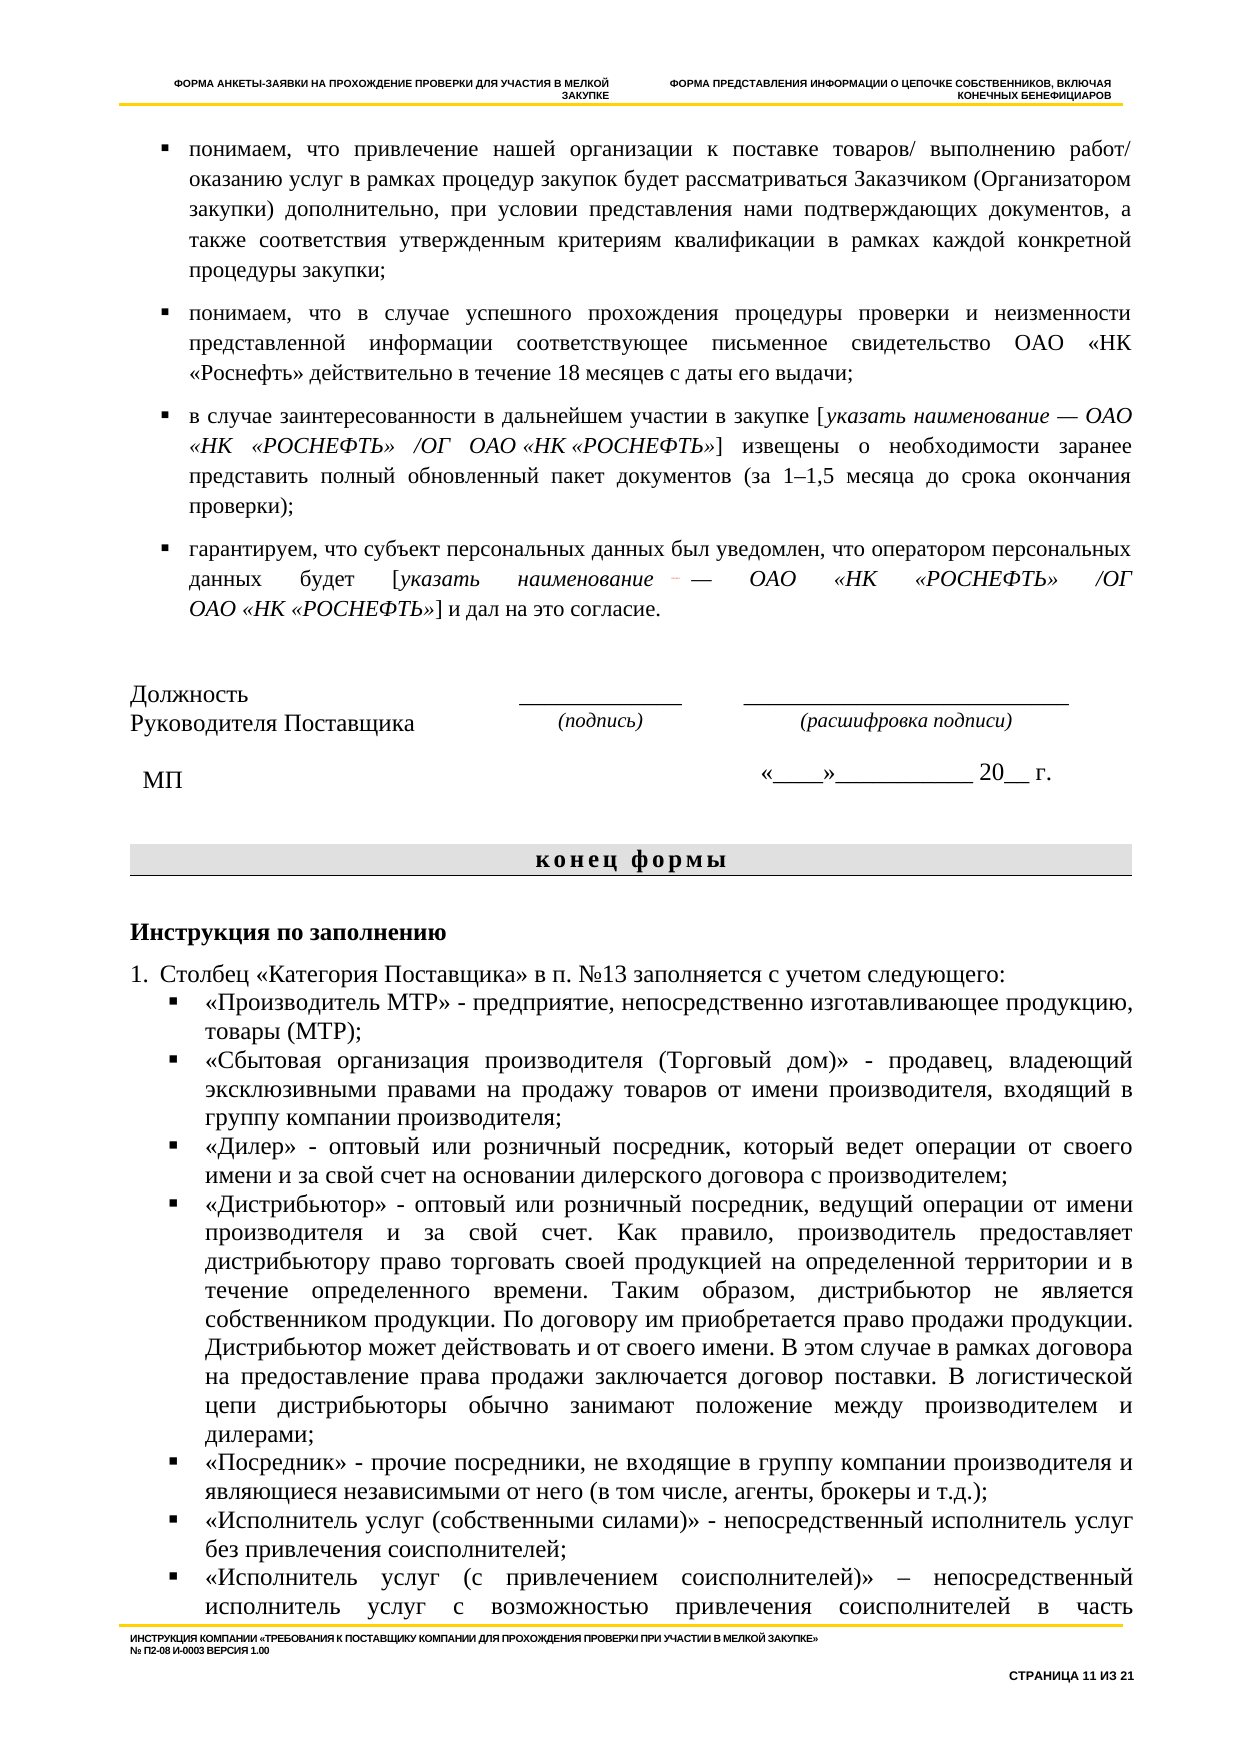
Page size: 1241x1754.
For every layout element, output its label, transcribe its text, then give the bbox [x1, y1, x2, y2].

list понимаем, что привлечение нашей организации к поставке товаров/ выполнению работ/ оказанию услуг в рамках процедур закупок будет рассматриваться Заказчиком (Организатором закупки) дополнительно, при условии представления нами подтверждающих документов, а также соответствия утвержденным критериям квалификации в рамках каждой конкретной процедуры закупки; [159, 135, 1133, 282]
table_header __________________________ (расшифровка подписи) «____»___________ 20__ г. [720, 679, 1092, 832]
table_header Должность Руководителя Поставщика МП [119, 679, 481, 832]
text Инструкция по заполнению [130, 917, 1134, 946]
list «Посредник» - прочие посредники, не входящие в группу компании производителя и являющиеся независимыми от него (в том числе, агенты, брокеры и т.д.); [167, 1447, 1134, 1505]
list понимаем, что в случае успешного прохождения процедуры проверки и неизменности представленной информации соответствующее письменное свидетельство ОАО «НК «Роснефть» действительно в течение 18 месяцев с даты его выдачи; [159, 298, 1133, 385]
list «Сбытовая организация производителя (Торговый дом)» - продавец, владеющий эксклюзивными правами на продажу товаров от имени производителя, входящий в группу компании производителя; [167, 1045, 1134, 1131]
list Столбец «Категория Поставщика» в п. №13 заполняется с учетом следующего: [130, 959, 1134, 987]
list в случае заинтересованности в дальнейшем участии в закупке [указать наименование — ОАО «НК «РОСНЕФТЬ» /ОГ ОАО «НК «РОСНЕФТЬ»] извещены о необходимости заранее представить полный обновленный пакет документов (за 1–1,5 месяца до срока окончания проверки); [159, 402, 1133, 519]
table_header _____________ (подпись) [481, 679, 720, 832]
list «Производитель МТР» - предприятие, непосредственно изготавливающее продукцию, товары (МТР); [167, 987, 1134, 1045]
list «Дистрибьютор» - оптовый или розничный посредник, ведущий операции от имени производителя и за свой счет. Как правило, производитель предоставляет дистрибьютору право торговать своей продукцией на определенной территории и в течение определенного времени. Таким образом, дистрибьютор не является собственником продукции. По договору им приобретается право продажи продукции. Дистрибьютор может действовать и от своего имени. В этом случае в рамках договора на предоставление права продажи заключается договор поставки. В логистической цепи дистрибьюторы обычно занимают положение между производителем и дилерами; [167, 1189, 1134, 1447]
list гарантируем, что субъект персональных данных был уведомлен, что оператором персональных данных будет [указать наименование — ОАО «НК «РОСНЕФТЬ» /ОГ ОАО «НК «РОСНЕФТЬ»] и дал на это согласие. [159, 535, 1133, 622]
text конец формы [130, 844, 1132, 875]
list «Дилер» - оптовый или розничный посредник, который ведет операции от своего имени и за свой счет на основании дилерского договора с производителем; [167, 1131, 1134, 1189]
list «Исполнитель услуг (собственными силами)» - непосредственный исполнитель услуг без привлечения соисполнителей; [167, 1505, 1134, 1562]
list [167, 1562, 1134, 1620]
